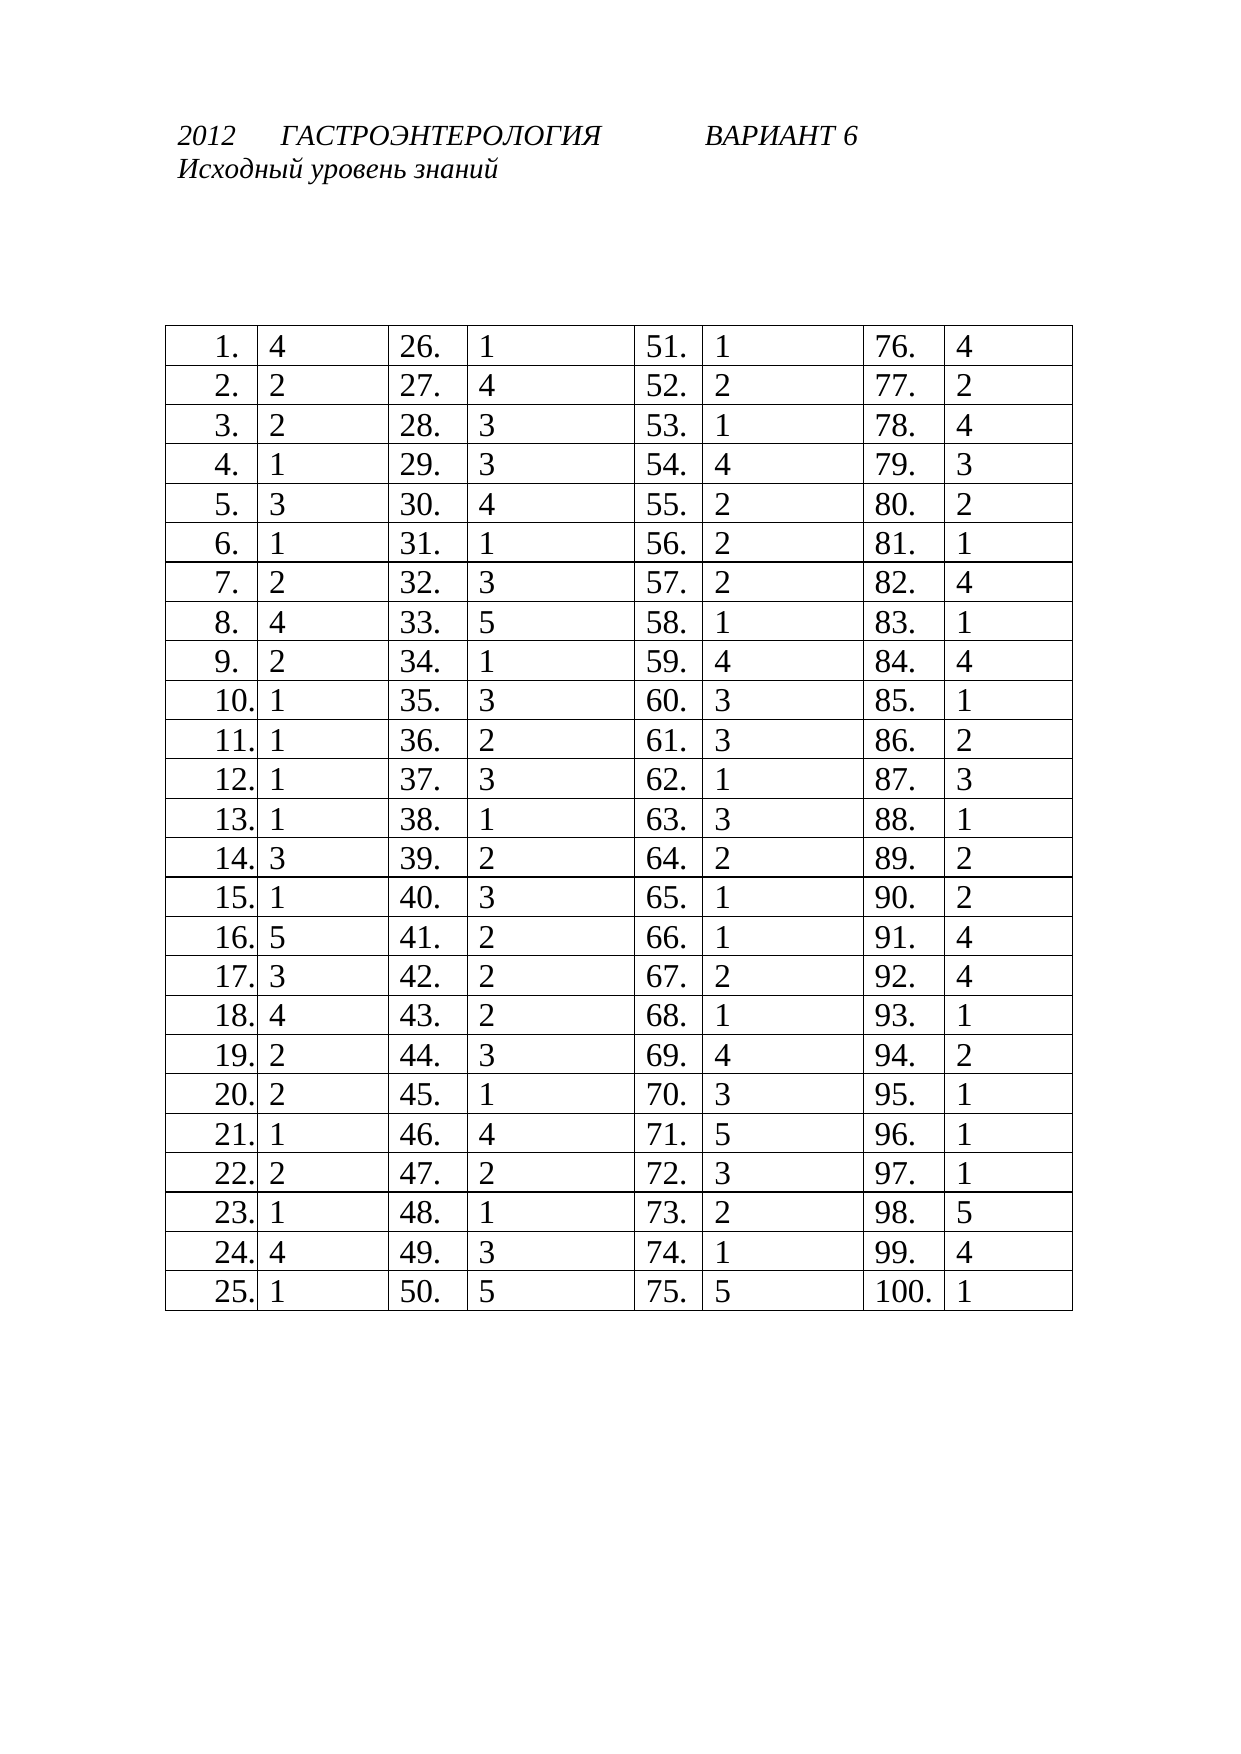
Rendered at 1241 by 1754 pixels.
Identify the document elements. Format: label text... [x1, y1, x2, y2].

table_cell 1 [703, 602, 863, 640]
table_cell 58. [635, 602, 702, 640]
table_cell 35. [389, 681, 467, 719]
table_cell 2 [468, 956, 634, 994]
table_cell 83. [864, 602, 944, 640]
table_cell [166, 956, 257, 994]
table_cell 5 [945, 1193, 1072, 1231]
table_cell 42. [389, 956, 467, 994]
table_cell 4 [703, 444, 863, 483]
table_header 1 [468, 326, 634, 364]
table_cell [166, 1193, 257, 1231]
table_cell 5 [703, 1271, 863, 1309]
table_cell 1 [703, 405, 863, 443]
table_cell 4 [468, 366, 634, 404]
table_cell 48. [389, 1193, 467, 1231]
table_cell 4 [945, 1232, 1072, 1270]
table_cell 4 [945, 641, 1072, 679]
table_cell 57. [635, 563, 702, 601]
table_cell 59. [635, 641, 702, 679]
table_cell 46. [389, 1114, 467, 1152]
text 2012 ГАСТРОЭНТЕРОЛОГИЯ ВАРИАНТ 6 [177, 118, 1240, 152]
table_cell 1 [945, 996, 1072, 1034]
table_cell 2 [945, 366, 1072, 404]
table_cell 2 [468, 996, 634, 1034]
table_cell 80. [864, 484, 944, 522]
table_cell 2 [703, 523, 863, 561]
table_cell 4 [945, 956, 1072, 994]
table_cell 4 [258, 602, 388, 640]
table_cell 2 [468, 720, 634, 758]
table_cell 3 [468, 1035, 634, 1073]
table_cell 28. [389, 405, 467, 443]
table_cell 1 [258, 1193, 388, 1231]
table_cell 3 [258, 484, 388, 522]
table_cell 45. [389, 1074, 467, 1113]
table_cell 38. [389, 799, 467, 837]
table_cell [166, 523, 257, 561]
table_cell 3 [468, 759, 634, 798]
table_cell 67. [635, 956, 702, 994]
table_cell 56. [635, 523, 702, 561]
table_cell 4 [258, 996, 388, 1034]
table_cell 82. [864, 563, 944, 601]
table_cell 1 [468, 799, 634, 837]
table_cell 66. [635, 917, 702, 955]
table_cell 2 [703, 366, 863, 404]
table_cell 1 [258, 1114, 388, 1152]
table_cell 4 [468, 484, 634, 522]
table_cell 33. [389, 602, 467, 640]
table_cell 64. [635, 838, 702, 876]
table_cell 53. [635, 405, 702, 443]
text Исходный уровень знаний [177, 152, 1152, 185]
table_cell 29. [389, 444, 467, 483]
table_cell 2 [468, 1153, 634, 1191]
table_cell 3 [468, 563, 634, 601]
table_cell 41. [389, 917, 467, 955]
table_cell 2 [703, 484, 863, 522]
table_cell [166, 1114, 257, 1152]
table_cell 47. [389, 1153, 467, 1191]
table_cell [166, 720, 257, 758]
table_cell 2 [258, 1035, 388, 1073]
table_header 76. [864, 326, 944, 364]
table_cell 1 [945, 1271, 1072, 1309]
table_cell 1 [945, 1153, 1072, 1191]
table_cell 1 [258, 759, 388, 798]
table_cell 43. [389, 996, 467, 1034]
table_cell [166, 602, 257, 640]
table_cell [166, 1035, 257, 1073]
table_cell [166, 681, 257, 719]
table_cell 2 [945, 838, 1072, 876]
table_cell 2 [703, 838, 863, 876]
table_cell 1 [258, 681, 388, 719]
table_cell 52. [635, 366, 702, 404]
table_cell 1 [703, 759, 863, 798]
table_cell 99. [864, 1232, 944, 1270]
table_cell 79. [864, 444, 944, 483]
table_cell 94. [864, 1035, 944, 1073]
table_cell 2 [703, 1193, 863, 1231]
table_cell 60. [635, 681, 702, 719]
table_cell 1 [703, 996, 863, 1034]
table_cell 87. [864, 759, 944, 798]
table_cell 71. [635, 1114, 702, 1152]
table_cell 88. [864, 799, 944, 837]
table_cell 2 [703, 956, 863, 994]
table_cell [166, 484, 257, 522]
table_cell [166, 1074, 257, 1113]
table_header 1 [703, 326, 863, 364]
table_cell 36. [389, 720, 467, 758]
table_cell [166, 759, 257, 798]
table_cell 1 [703, 917, 863, 955]
table_cell 1 [945, 681, 1072, 719]
table_cell 1 [468, 1074, 634, 1113]
table_cell 27. [389, 366, 467, 404]
table_cell 2 [258, 366, 388, 404]
table_cell 1 [468, 1193, 634, 1231]
table_cell 1 [945, 799, 1072, 837]
table_cell [166, 1153, 257, 1191]
table_cell 3 [258, 838, 388, 876]
table_cell 2 [945, 484, 1072, 522]
table_cell 1 [258, 444, 388, 483]
table_cell 75. [635, 1271, 702, 1309]
table_cell 4 [703, 1035, 863, 1073]
table_cell 4 [258, 1232, 388, 1270]
table_cell 3 [468, 878, 634, 916]
table_cell 3 [468, 681, 634, 719]
table_cell 1 [258, 523, 388, 561]
table_cell 69. [635, 1035, 702, 1073]
table_cell 97. [864, 1153, 944, 1191]
table_cell [166, 878, 257, 916]
table_cell 63. [635, 799, 702, 837]
table_cell 5 [258, 917, 388, 955]
table_cell 3 [703, 720, 863, 758]
table_cell [166, 1232, 257, 1270]
table_cell 95. [864, 1074, 944, 1113]
table_cell 92. [864, 956, 944, 994]
table_header 4 [258, 326, 388, 364]
table_cell 1 [258, 878, 388, 916]
table_cell 3 [703, 681, 863, 719]
table_cell 34. [389, 641, 467, 679]
table_cell 1 [945, 1074, 1072, 1113]
table_cell 65. [635, 878, 702, 916]
table_cell 49. [389, 1232, 467, 1270]
table_cell 90. [864, 878, 944, 916]
table_cell 2 [703, 563, 863, 601]
table_header 4 [945, 326, 1072, 364]
table_cell 3 [703, 1153, 863, 1191]
table_cell 2 [258, 1074, 388, 1113]
table_cell 5 [468, 1271, 634, 1309]
table_cell 1 [468, 641, 634, 679]
table_cell 3 [703, 1074, 863, 1113]
table_cell 37. [389, 759, 467, 798]
table_cell 73. [635, 1193, 702, 1231]
table_cell 100. [864, 1271, 944, 1309]
table_cell 86. [864, 720, 944, 758]
table_cell 3 [945, 444, 1072, 483]
table_cell 2 [258, 405, 388, 443]
table_cell 5 [703, 1114, 863, 1152]
table_cell [166, 563, 257, 601]
table_cell 2 [258, 1153, 388, 1191]
table_cell 1 [468, 523, 634, 561]
table_cell [166, 917, 257, 955]
table_cell 4 [945, 563, 1072, 601]
table_cell 98. [864, 1193, 944, 1231]
table_cell 1 [258, 720, 388, 758]
table_cell 61. [635, 720, 702, 758]
table_cell 68. [635, 996, 702, 1034]
table_cell 78. [864, 405, 944, 443]
table_cell [166, 366, 257, 404]
table_cell 40. [389, 878, 467, 916]
table_cell 4 [945, 917, 1072, 955]
table_cell 31. [389, 523, 467, 561]
table_cell 54. [635, 444, 702, 483]
table_cell 72. [635, 1153, 702, 1191]
table_cell 50. [389, 1271, 467, 1309]
table_cell 32. [389, 563, 467, 601]
table_cell 84. [864, 641, 944, 679]
table_cell 2 [945, 720, 1072, 758]
table_cell 4 [945, 405, 1072, 443]
table_cell 77. [864, 366, 944, 404]
table_cell 2 [258, 641, 388, 679]
table_cell 1 [703, 878, 863, 916]
table_header 26. [389, 326, 467, 364]
table_header 51. [635, 326, 702, 364]
table_cell [166, 996, 257, 1034]
table_cell [166, 838, 257, 876]
table_cell 62. [635, 759, 702, 798]
table_cell 4 [468, 1114, 634, 1152]
table_cell 81. [864, 523, 944, 561]
table_cell 3 [945, 759, 1072, 798]
table_cell 2 [258, 563, 388, 601]
table_cell 30. [389, 484, 467, 522]
table_cell 96. [864, 1114, 944, 1152]
table_cell 3 [258, 956, 388, 994]
table_cell 1 [703, 1232, 863, 1270]
table_cell 3 [468, 405, 634, 443]
table_cell 1 [945, 523, 1072, 561]
table_cell 70. [635, 1074, 702, 1113]
table_cell 39. [389, 838, 467, 876]
table_cell [166, 444, 257, 483]
table_cell 2 [468, 917, 634, 955]
table_cell 3 [468, 444, 634, 483]
table_cell 3 [468, 1232, 634, 1270]
table_cell 1 [258, 1271, 388, 1309]
table_cell [166, 641, 257, 679]
table_cell 55. [635, 484, 702, 522]
table_cell 4 [703, 641, 863, 679]
table_cell 1 [945, 602, 1072, 640]
table_cell 91. [864, 917, 944, 955]
table_cell 2 [468, 838, 634, 876]
table_cell 93. [864, 996, 944, 1034]
table_cell [166, 1271, 257, 1309]
table_cell 85. [864, 681, 944, 719]
table_header [166, 326, 257, 364]
table_cell 2 [945, 1035, 1072, 1073]
table_cell 2 [945, 878, 1072, 916]
table_cell 44. [389, 1035, 467, 1073]
table_cell 1 [258, 799, 388, 837]
table_cell 89. [864, 838, 944, 876]
table_cell 3 [703, 799, 863, 837]
table_cell 1 [945, 1114, 1072, 1152]
table_cell 5 [468, 602, 634, 640]
table_cell 74. [635, 1232, 702, 1270]
table_cell [166, 799, 257, 837]
table_cell [166, 405, 257, 443]
